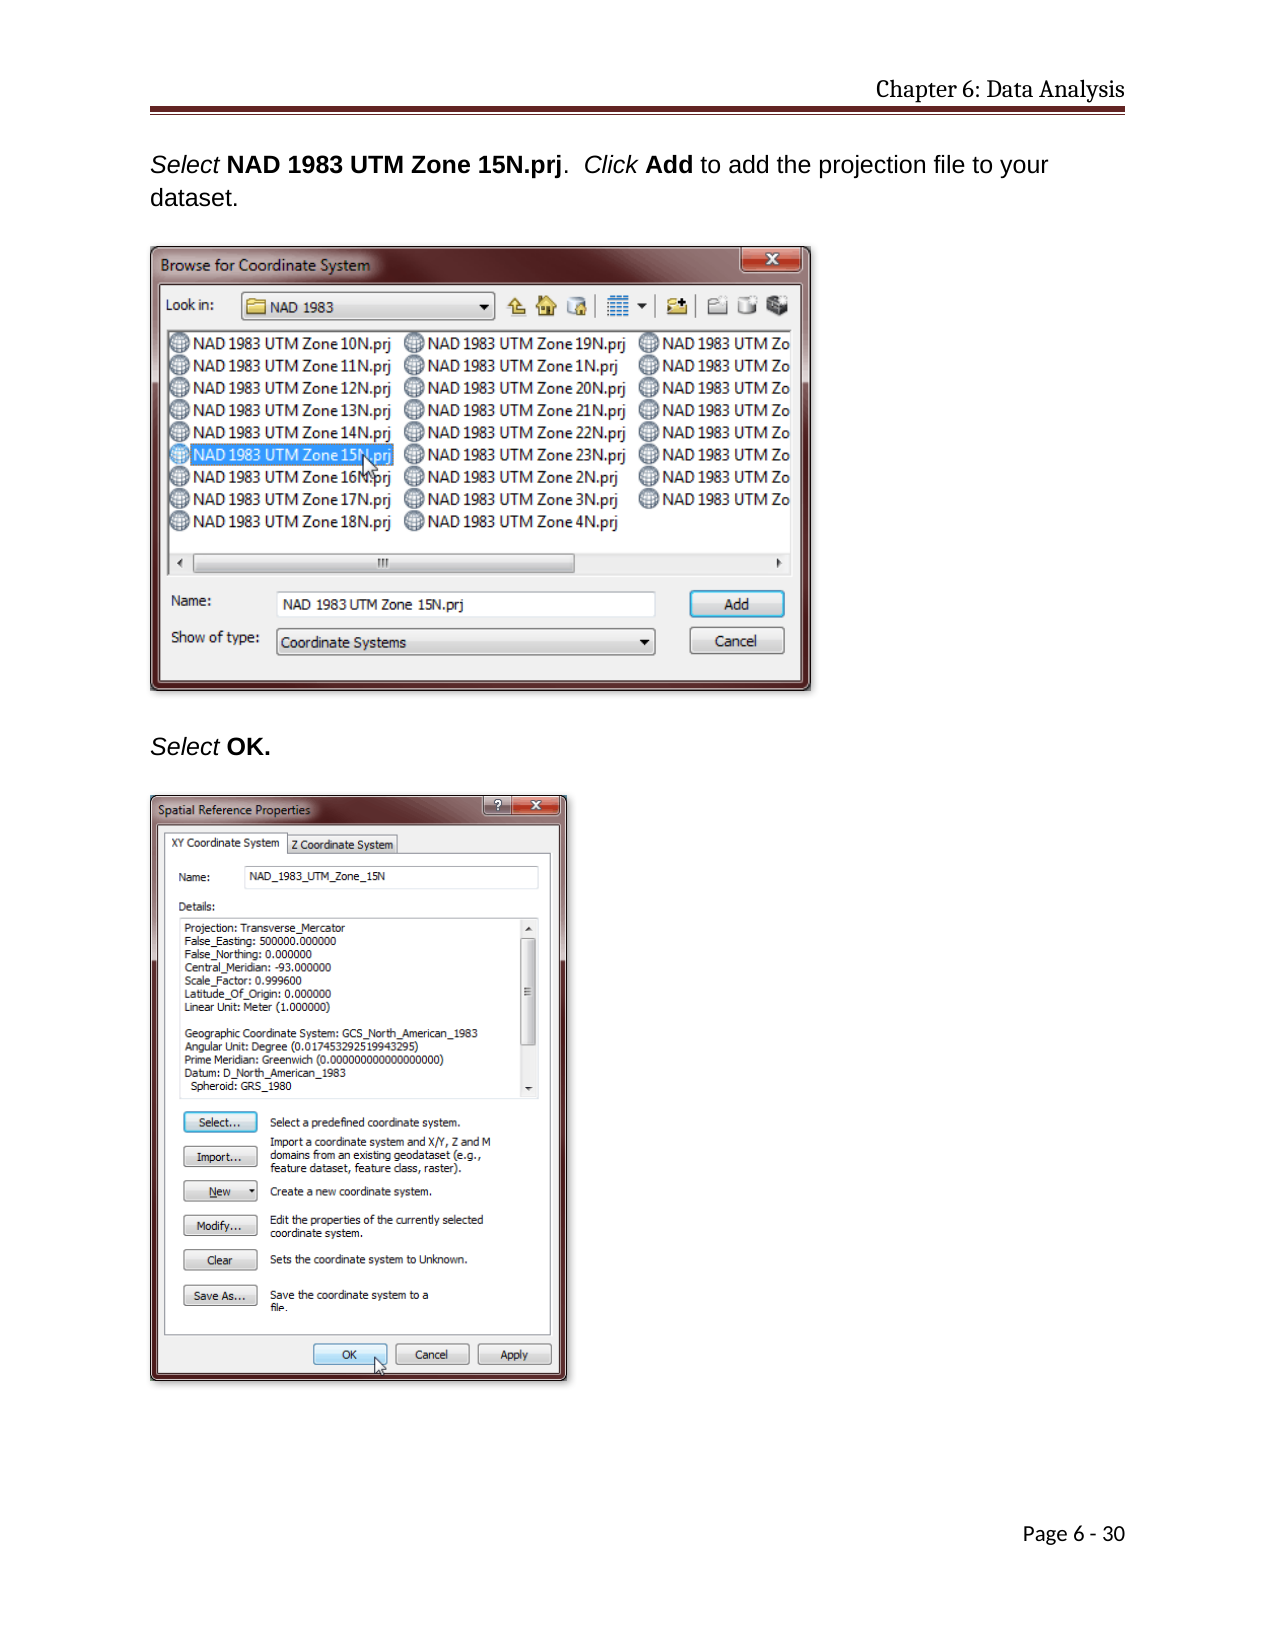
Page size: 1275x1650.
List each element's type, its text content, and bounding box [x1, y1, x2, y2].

picture [150, 246, 811, 691]
text Select NAD 1983 UTM Zone 15N.prj. Click Add to add the projection file to your dataset. [150, 150, 1125, 212]
picture [150, 795, 567, 1381]
text Select OK. [150, 732, 1125, 760]
